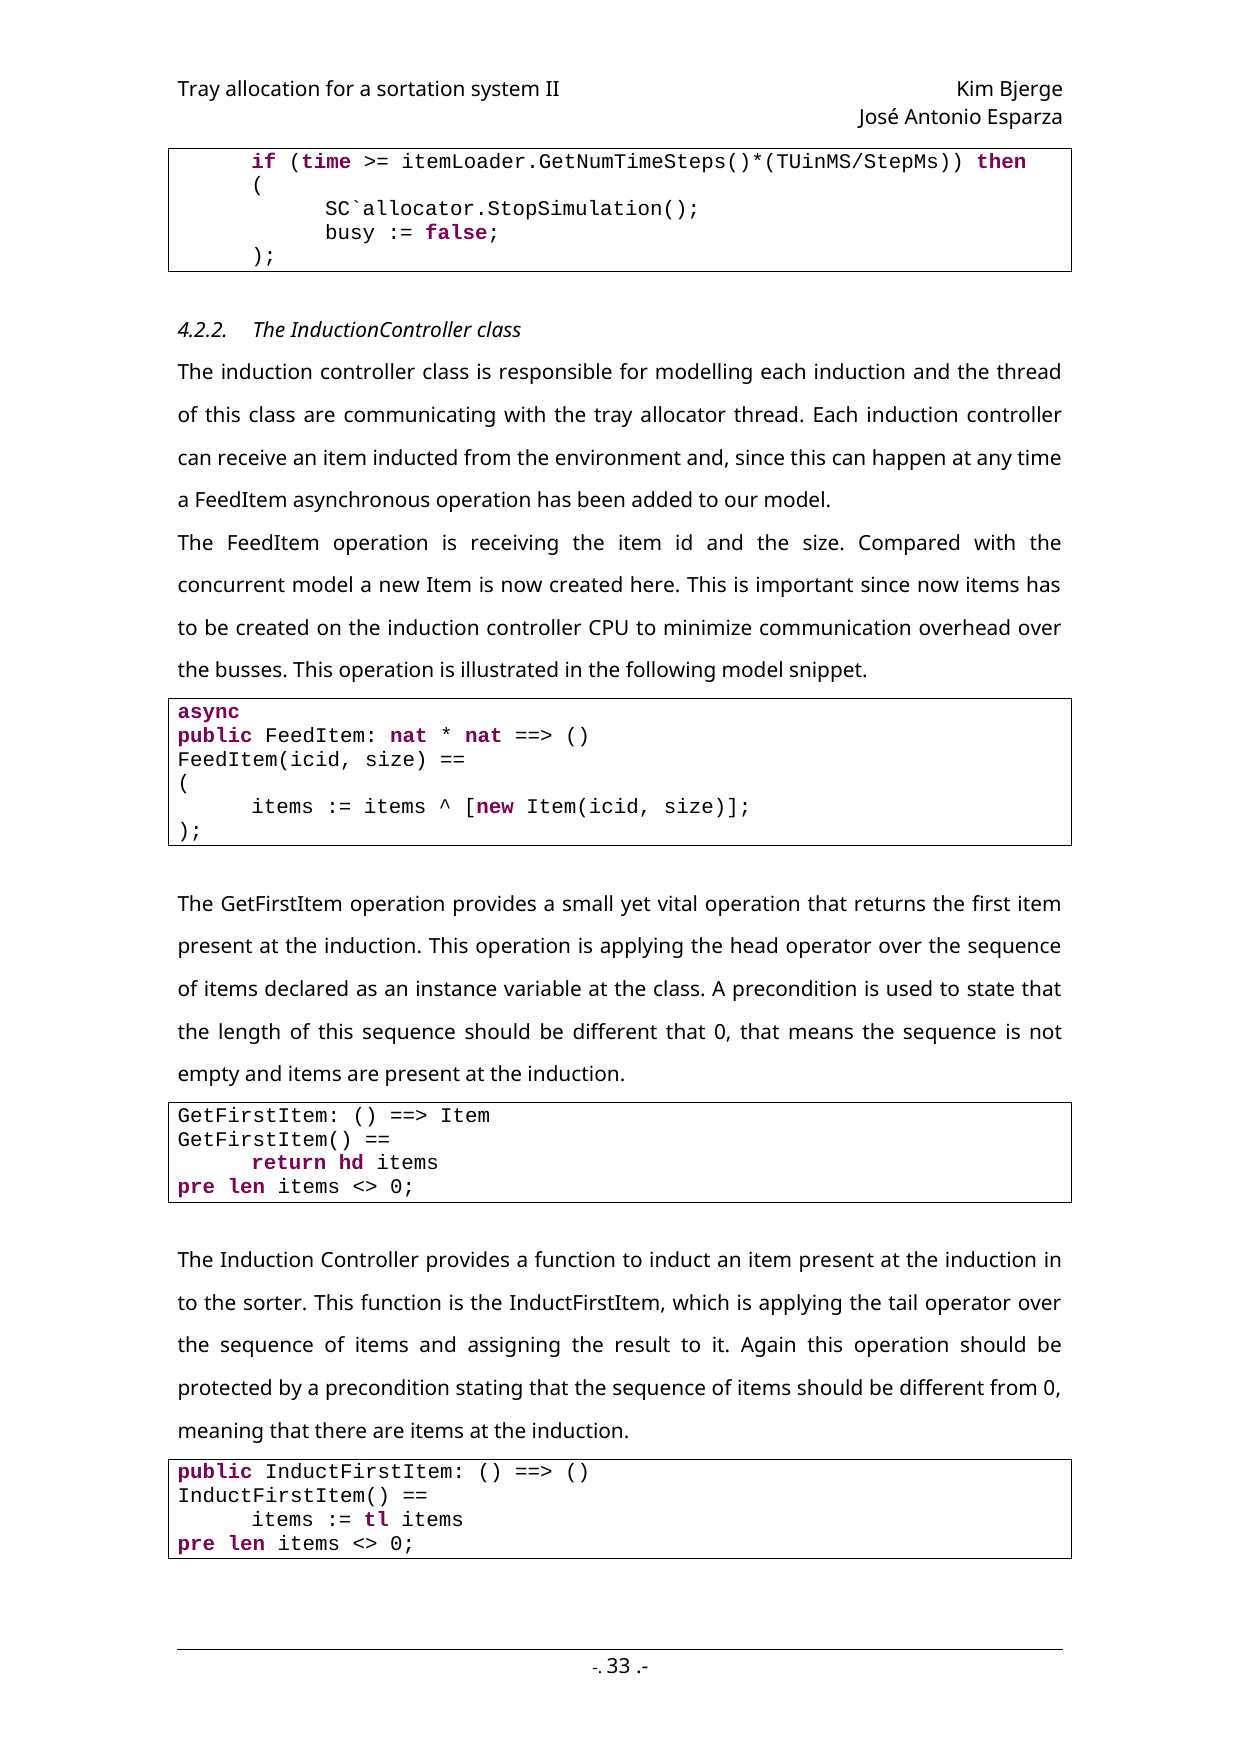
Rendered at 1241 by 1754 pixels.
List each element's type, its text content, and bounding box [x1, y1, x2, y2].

text public FeedItem: nat * nat ==> () [177, 725, 1063, 749]
text busy := false; [177, 222, 1063, 242]
text ); [169, 816, 1071, 845]
text GetFirstItem() == [177, 1129, 1063, 1152]
text ( [177, 772, 1063, 796]
text The FeedItem operation is receiving the item id and the size. Compared with the concurrent model a new Item is now created here. This is important since now items has to be created on the induction controller CPU to minimize communication overhead over the busses. This operation is illustrated in the following model snippet. [177, 528, 1063, 684]
text GetFirstItem: () ==> Item [169, 1103, 1071, 1129]
text SC`allocator.StopSimulation(); [177, 198, 1063, 222]
text public InductFirstItem: () ==> () [169, 1460, 1071, 1485]
text The Induction Controller provides a function to induct an item present at the induction in to the sorter. This function is the InductFirstItem, which is applying the tail operator over the sequence of items and assigning the result to it. Again this operation should be protected by a precondition stating that the sequence of items should be different from 0, meaning that there are items at the induction. [177, 1245, 1063, 1444]
subtitle The InductionController class [177, 315, 1063, 343]
text items := tl items [177, 1509, 1063, 1529]
text The GetFirstItem operation provides a small yet vital operation that returns the first item present at the induction. This operation is applying the head operator over the sequence of items declared as an instance variable at the class. A precondition is used to state that the length of this sequence should be different that 0, that means the sequence is not empty and items are present at the induction. [177, 889, 1063, 1088]
text pre len items <> 0; [169, 1173, 1071, 1202]
text if (time >= itemLoader.GetNumTimeSteps()*(TUinMS/StepMs)) then [169, 149, 1071, 174]
text FeedItem(icid, size) == [177, 749, 1063, 772]
text ); [169, 242, 1071, 271]
text pre len items <> 0; [169, 1529, 1071, 1558]
text items := items ^ [new Item(icid, size)]; [177, 796, 1063, 816]
text async [169, 699, 1071, 725]
text ( [177, 174, 1063, 198]
text The induction controller class is responsible for modelling each induction and the thread of this class are communicating with the tray allocator thread. Each induction controller can receive an item inducted from the environment and, since this can happen at any time a FeedItem asynchronous operation has been added to our model. [177, 357, 1063, 514]
text InductFirstItem() == [177, 1485, 1063, 1509]
text return hd items [177, 1152, 1063, 1173]
